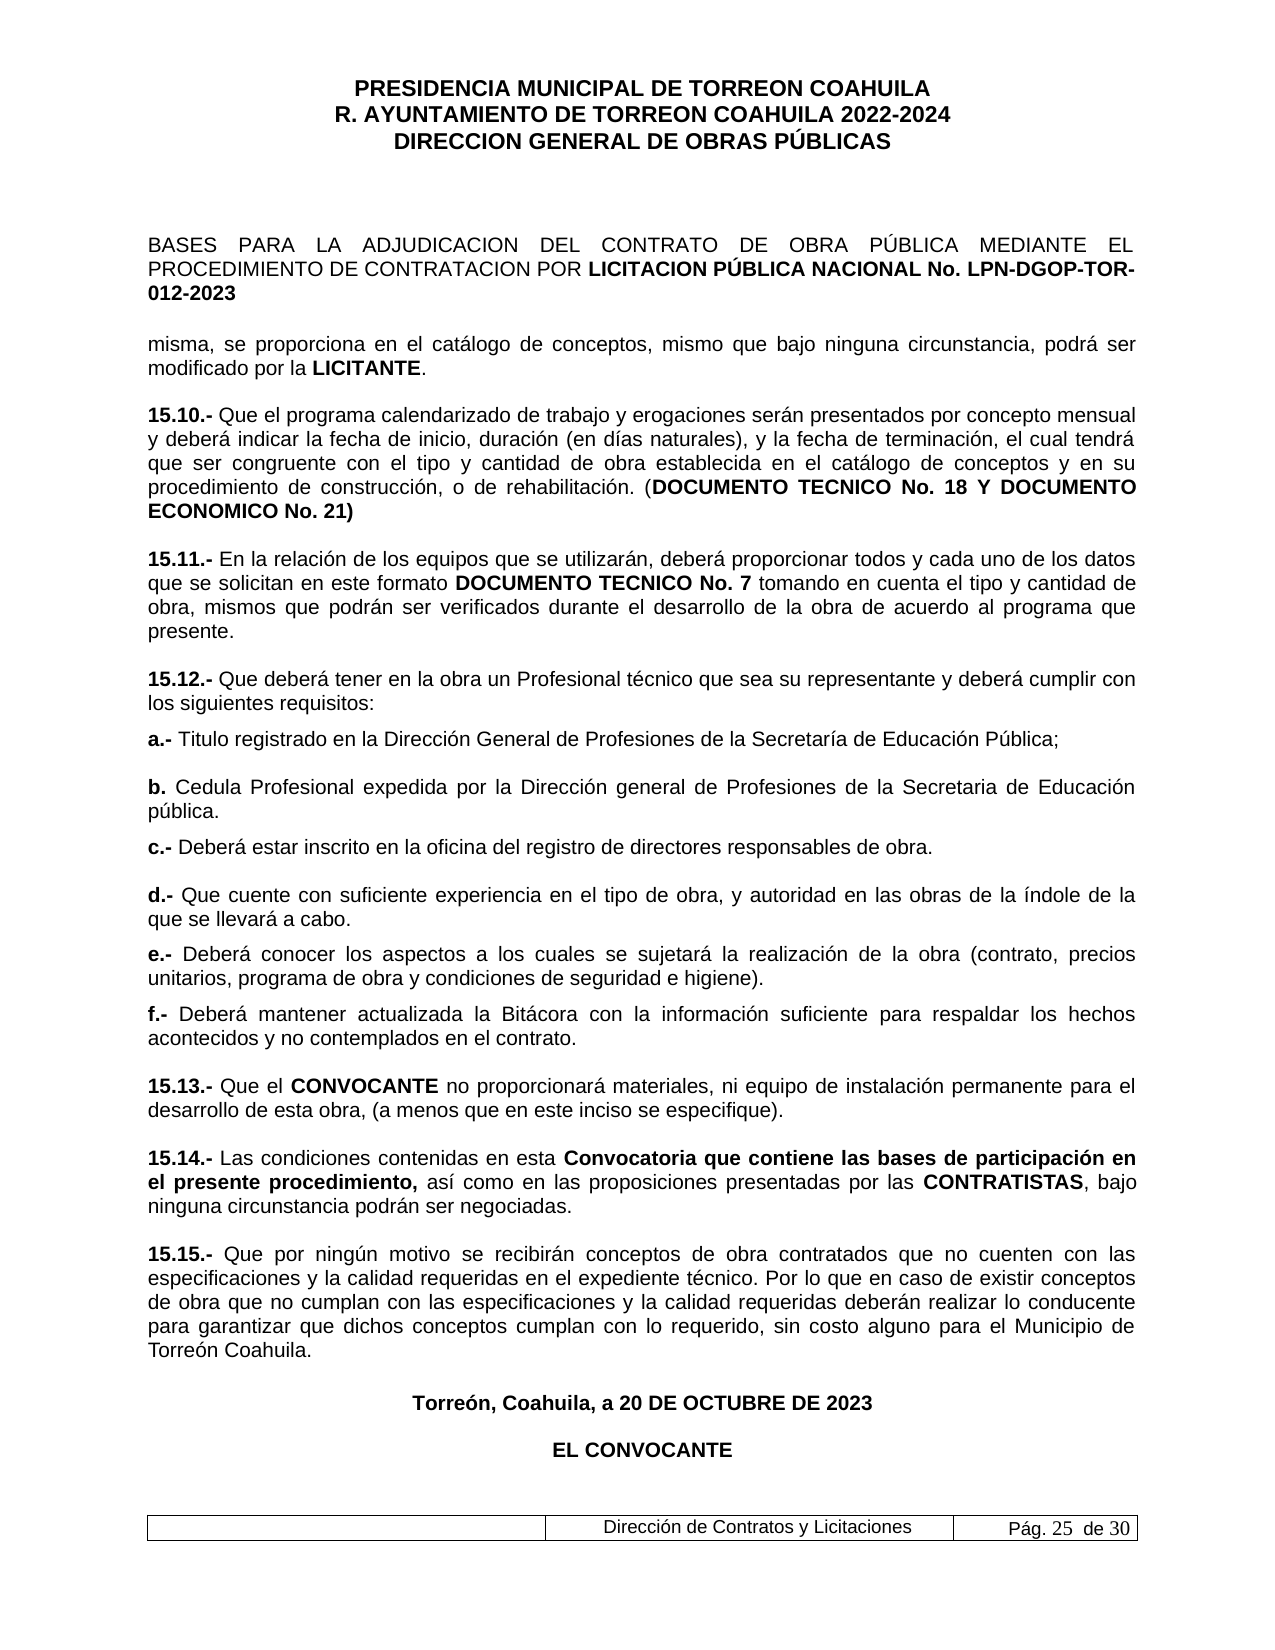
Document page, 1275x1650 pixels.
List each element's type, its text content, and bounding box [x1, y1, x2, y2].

text EL CONVOCANTE [148, 1438, 1137, 1462]
text 15.12.- Que deberá tener en la obra un Profesional técnico que sea su representante y deberá cumplir con los siguientes requisitos: [148, 667, 1137, 715]
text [148, 331, 1137, 379]
text Torreón, Coahuila, a 20 DE OCTUBRE DE 2023 [148, 1390, 1137, 1414]
text e.- Deberá conocer los aspectos a los cuales se sujetará la realización de la obra (contrato, precios unitarios, programa de obra y condiciones de seguridad e higiene). [148, 942, 1137, 990]
text 15.10.- Que el programa calendarizado de trabajo y erogaciones serán presentados por concepto mensual y deberá indicar la fecha de inicio, duración (en días naturales), y la fecha de terminación, el cual tendrá que ser congruente con el tipo y cantidad de obra establecida en el catálogo de conceptos y en su procedimiento de construcción, o de rehabilitación. (DOCUMENTO TECNICO No. 18 Y DOCUMENTO ECONOMICO No. 21) [148, 403, 1137, 523]
text b. Cedula Profesional expedida por la Dirección general de Profesiones de la Secretaria de Educación pública. [148, 774, 1137, 822]
text a.- Titulo registrado en de Profesiones de de Educación Pública; [148, 727, 1137, 751]
text c.- Deberá estar inscrito en la oficina del registro de directores responsables de obra. [148, 834, 1137, 858]
text d.- Que cuente con suficiente experiencia en el tipo de obra, y autoridad en las obras de la índole de la que se llevará a cabo. [148, 882, 1137, 930]
text 15.11.- En la relación de los equipos que se utilizarán, deberá proporcionar todos y cada uno de los datos que se solicitan en este formato DOCUMENTO TECNICO No. 7 tomando en cuenta el tipo y cantidad de obra, mismos que podrán ser verificados durante el desarrollo de la obra de acuerdo al programa que presente. [148, 547, 1137, 643]
subtitle 15.13.- Que el CONVOCANTE no proporcionará materiales, ni equipo de instalación permanente para el desarrollo de esta obra, (a menos que en este inciso se especifique). [148, 1074, 1137, 1122]
text f.- Deberá mantener actualizada la Bitácora con la información suficiente para respaldar los hechos acontecidos y no contemplados en el contrato. [148, 1002, 1137, 1050]
subtitle 15.14.- Las condiciones contenidas en esta Convocatoria que contiene las bases de participación en el presente procedimiento, así como en las proposiciones presentadas por las CONTRATISTAS, bajo ninguna circunstancia podrán ser negociadas. [148, 1146, 1137, 1218]
subtitle 15.15.- Que por ningún motivo se recibirán conceptos de obra contratados que no cuenten con las especificaciones y la calidad requeridas en el expediente técnico. Por lo que en caso de existir conceptos de obra que no cumplan con las especificaciones y la calidad requeridas deberán realizar lo conducente para garantizar que dichos conceptos cumplan con lo requerido, sin costo alguno para el Municipio de Torreón Coahuila. [148, 1242, 1137, 1362]
